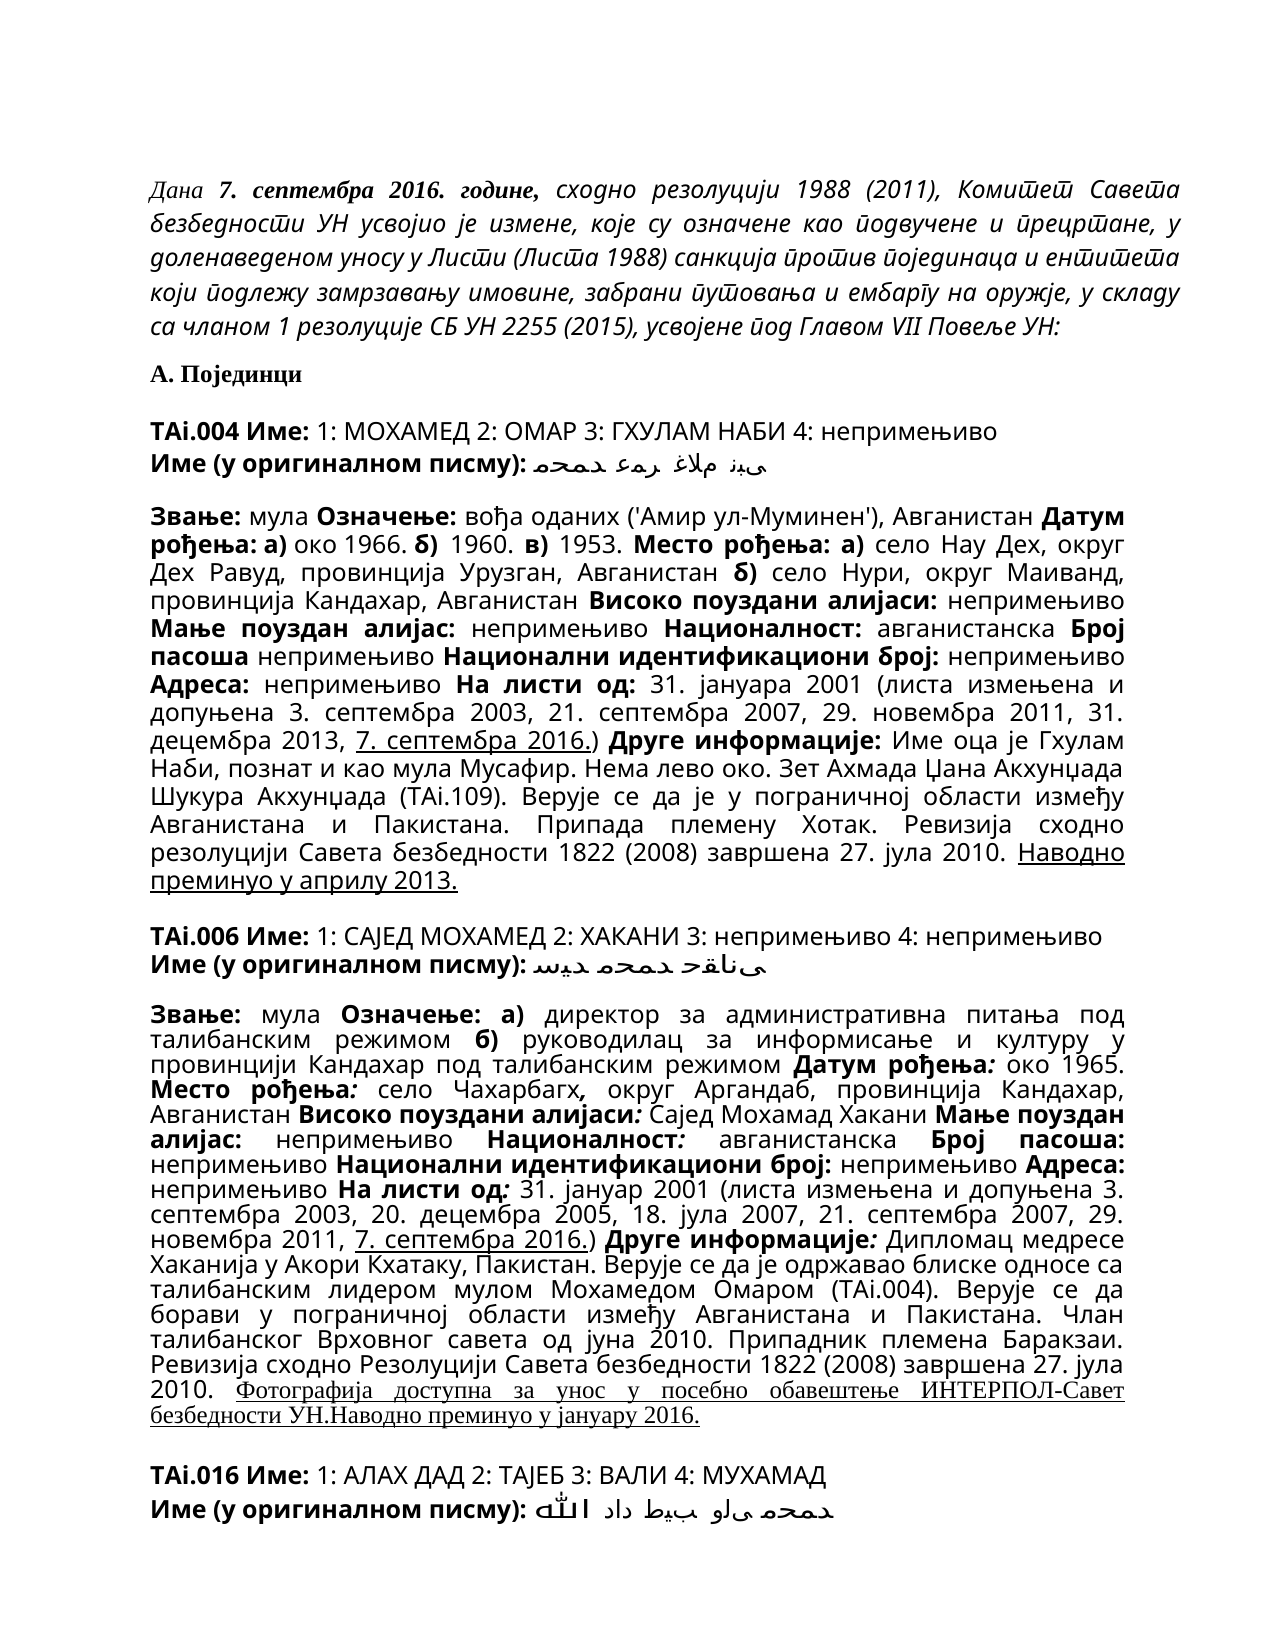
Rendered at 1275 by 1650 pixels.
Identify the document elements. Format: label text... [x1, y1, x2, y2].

text TAi.016 Име: 1: АЛАХ ДАД 2: ТАЈЕБ 3: ВАЛИ 4: МУХАМАД [150, 1458, 1125, 1492]
text Звање: мула Означење: вођа оданих ('Амир ул-Муминен'), Авганистан Датум рођења: a) око 1966. б) 1960. в) 1953. Место рођења: a) село Нау Дех, округ Дех Равуд, провинција Урузган, Авганистан б) село Нури, округ Маиванд, провинција Кандахар, Авганистан Високо поуздани алијаси: непримењиво Мање поуздан алијас: непримењиво Националност: авганистанска Број пасоша непримењиво Национални идентификациони број: непримењиво Адреса: непримењиво На листи од: 31. јануара 2001 (листа измењена и допуњена 3. септембра 2003, 21. септембра 2007, 29. новембра 2011, 31. децембра 2013, 7. септембра 2016.) Друге информације: Име оца је Гхулам Наби, познат и као мула Мусафир. Нема лево око. Зет Ахмада Џана Акхунџада Шукура Акхунџада (TAi.109). Верује се да је у пограничној области између Авганистана и Пакистана. Припада племену Хотак. Ревизија сходно резолуцији Савета безбедности 1822 (2008) завршена 27. јула 2010. Наводно преминуо у априлу 2013. [150, 503, 1125, 895]
text Име (у оригиналном писму): ﯽﺒﻧ مﻼﻏ ﺮﻤﻋ ﺪﻤﺤﻣ [150, 446, 1125, 480]
text Име (у оригиналном писму): ﺪﻤﺤﻣ ﯽﻟو ﺐﯿﻃ داد ﷲ [150, 1492, 1125, 1526]
text TAi.006 Име: 1: САЈЕД МОХАМЕД 2: ХАКАНИ 3: непримењиво 4: непримењиво [150, 923, 1125, 951]
text Звање: мула Означење: a) директор за административна питања под талибанским режимом б) руководилац за информисање и културу у провинцији Кандахар под талибанским режимом Датум рођења: око 1965. Место рођења: село Чахарбагх, округ Аргандаб, провинција Кандахар, Авганистан Високо поуздани алијаси: Сајед Мохамад Хакани Мање поуздан алијас: непримењиво Националност: авганистанска Број пасоша: непримењиво Национални идентификациони број: непримењиво Адреса: непримењиво На листи од: 31. јануар 2001 (листа измењена и допуњена 3. септембра 2003, 20. децембра 2005, 18. јула 2007, 21. септембра 2007, 29. новембра 2011, 7. септембра 2016.) Друге информације: Дипломац медресе Хаканија у Акори Кхатаку, Пакистан. Верује се да је одржавао блиске односе са талибанским лидером мулом Мохамедом Омаром (TAi.004). Верује се да борави у пограничној области између Авганистана и Пакистана. Члан талибанског Врховног савета од јуна 2010. Припадник племена Баракзаи. Ревизија сходно Резолуцији Савета безбедности 1822 (2008) завршена 27. јула 2010. Фотографија доступна за унос у посебно обавештење ИНТЕРПОЛ-Савет безбедности УН.Наводно преминуо у јануару 2016. [150, 1004, 1125, 1429]
text А. Појединци [150, 359, 1125, 388]
text Име (у оригиналном писму): ﯽﻧﺎﻘﺣ ﺪﻤﺤﻣ ﺪﻴﺳ [150, 951, 1125, 979]
text Дана 7. септембра 2016. године, сходно резолуцији 1988 (2011), Комитет Савета безбедности УН усвојио је измене, које су означене као подвучене и прецртане, у доленаведеном уносу у Листи (Листа 1988) санкција против појединаца и ентитета који подлежу замрзавању имовине, забрани путовања и ембаргу на оружје, у складу са чланом 1 резолуције СБ УН 2255 (2015), усвојене под Главом VII Повеље УН: [150, 172, 1184, 342]
text TAi.004 Име: 1: МОХАМЕД 2: ОМАР 3: ГХУЛАМ НАБИ 4: непримењиво [150, 418, 1125, 446]
